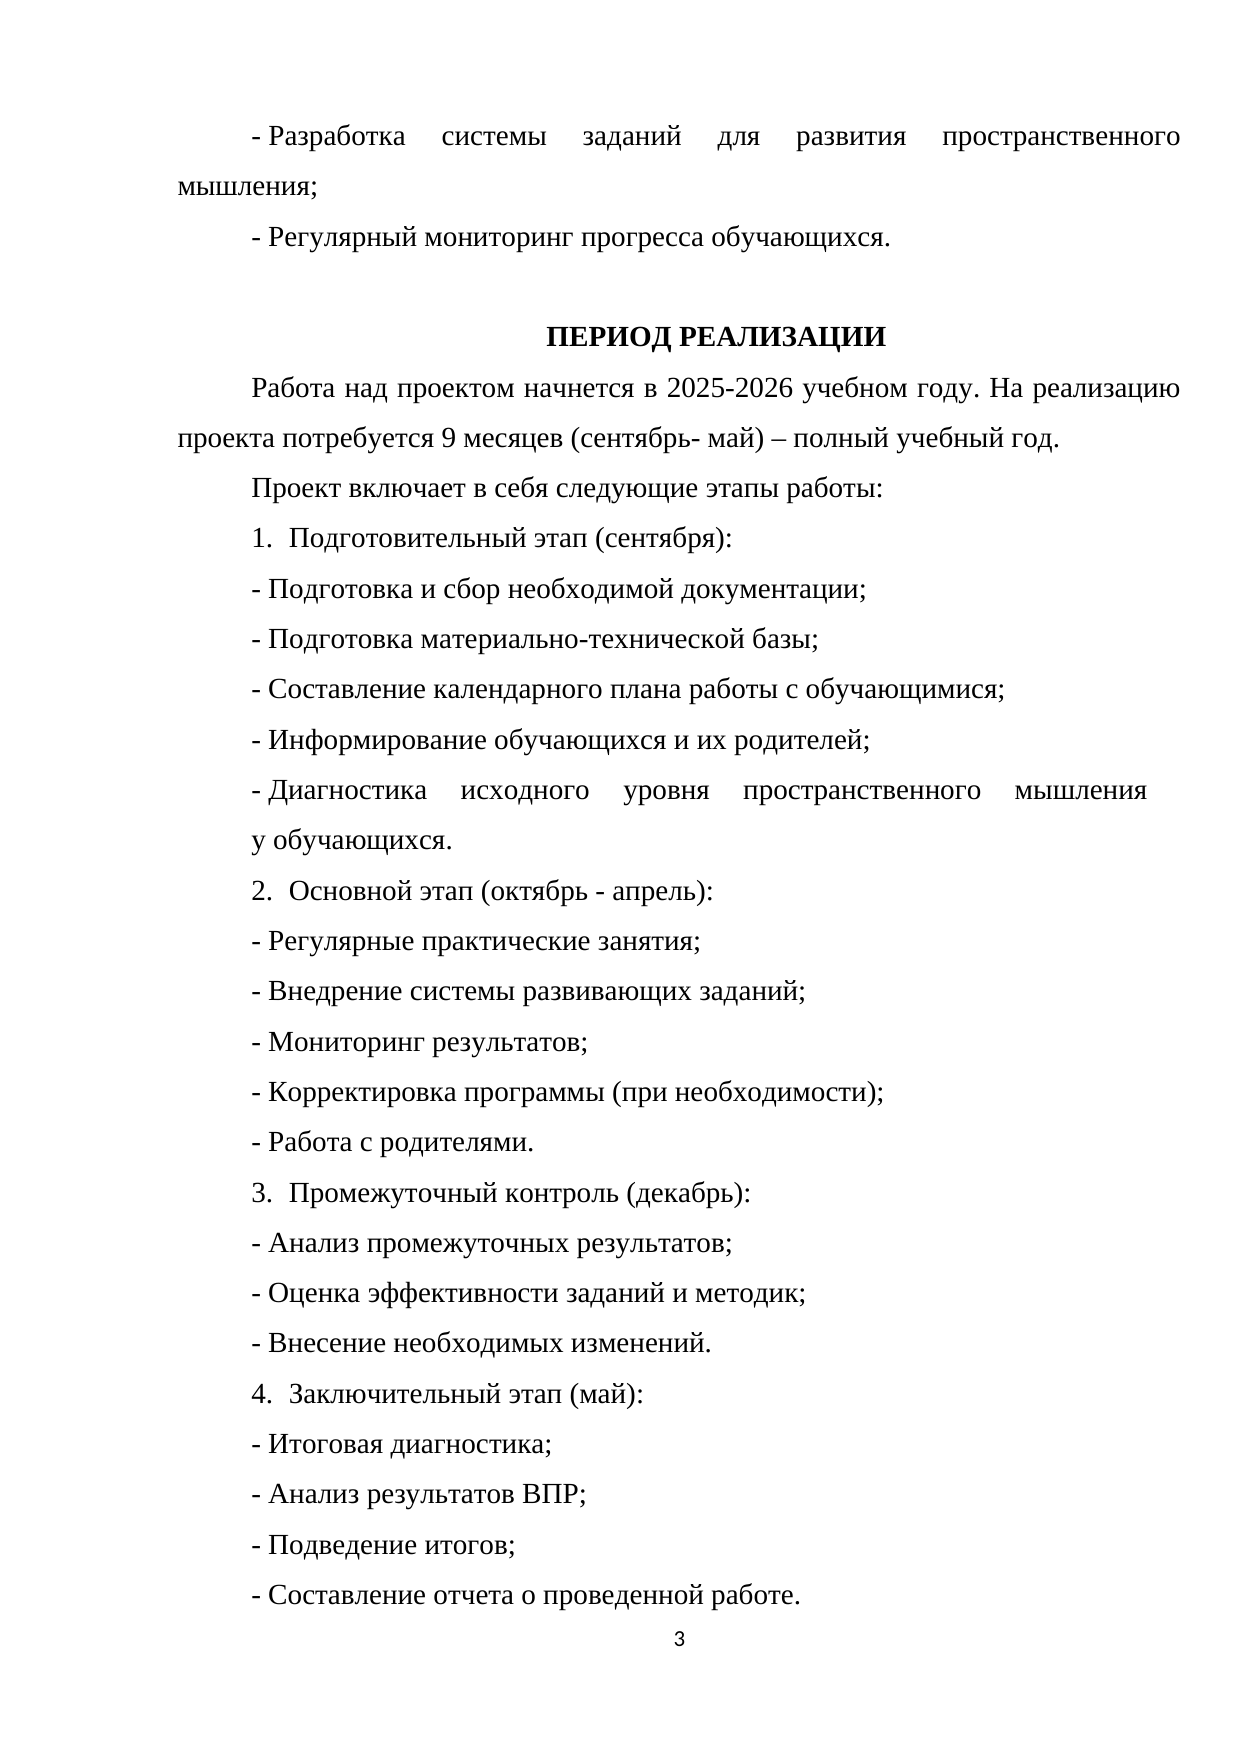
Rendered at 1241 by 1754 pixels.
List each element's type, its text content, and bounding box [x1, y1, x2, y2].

text ПЕРИОД РЕАЛИЗАЦИИ [177, 319, 1181, 353]
list - Составление отчета о проведенной работе. [251, 1577, 1181, 1611]
list - Корректировка программы (при необходимости); [251, 1074, 1181, 1108]
text Работа над проектом начнется в 2025-2026 учебном году. На реализацию проекта потребуется 9 месяцев (сентябрь- май) – полный учебный год. [177, 370, 1181, 453]
list - Внесение необходимых изменений. [251, 1326, 1181, 1359]
list Заключительный этап (май): [251, 1376, 1181, 1409]
list - Анализ промежуточных результатов; [251, 1225, 1181, 1258]
list Подготовительный этап (сентября): [251, 521, 1181, 554]
text - Регулярный мониторинг прогресса обучающихся. [177, 219, 1181, 252]
text - Разработка системы заданий для развития пространственного мышления; [177, 118, 1181, 202]
list Промежуточный контроль (декабрь): [251, 1175, 1181, 1208]
list - Работа с родителями. [251, 1124, 1181, 1158]
list - Информирование обучающихся и их родителей; [251, 722, 1181, 755]
list - Подготовка материально-технической базы; [251, 621, 1181, 655]
list - Регулярные практические занятия; [251, 923, 1181, 957]
list Основной этап (октябрь - апрель): [251, 873, 1181, 906]
list - Подготовка и сбор необходимой документации; [251, 571, 1181, 604]
list - Мониторинг результатов; [251, 1024, 1181, 1057]
list - Анализ результатов ВПР; [251, 1477, 1181, 1510]
text Проект включает в себя следующие этапы работы: [177, 470, 1181, 504]
list - Итоговая диагностика; [251, 1426, 1181, 1460]
list - Внедрение системы развивающих заданий; [251, 973, 1181, 1007]
list - Оценка эффективности заданий и методик; [251, 1275, 1181, 1309]
list - Диагностика исходного уровня пространственного мышления у обучающихся. [251, 772, 1181, 856]
list - Составление календарного плана работы с обучающимися; [251, 672, 1181, 705]
list - Подведение итогов; [251, 1527, 1181, 1560]
